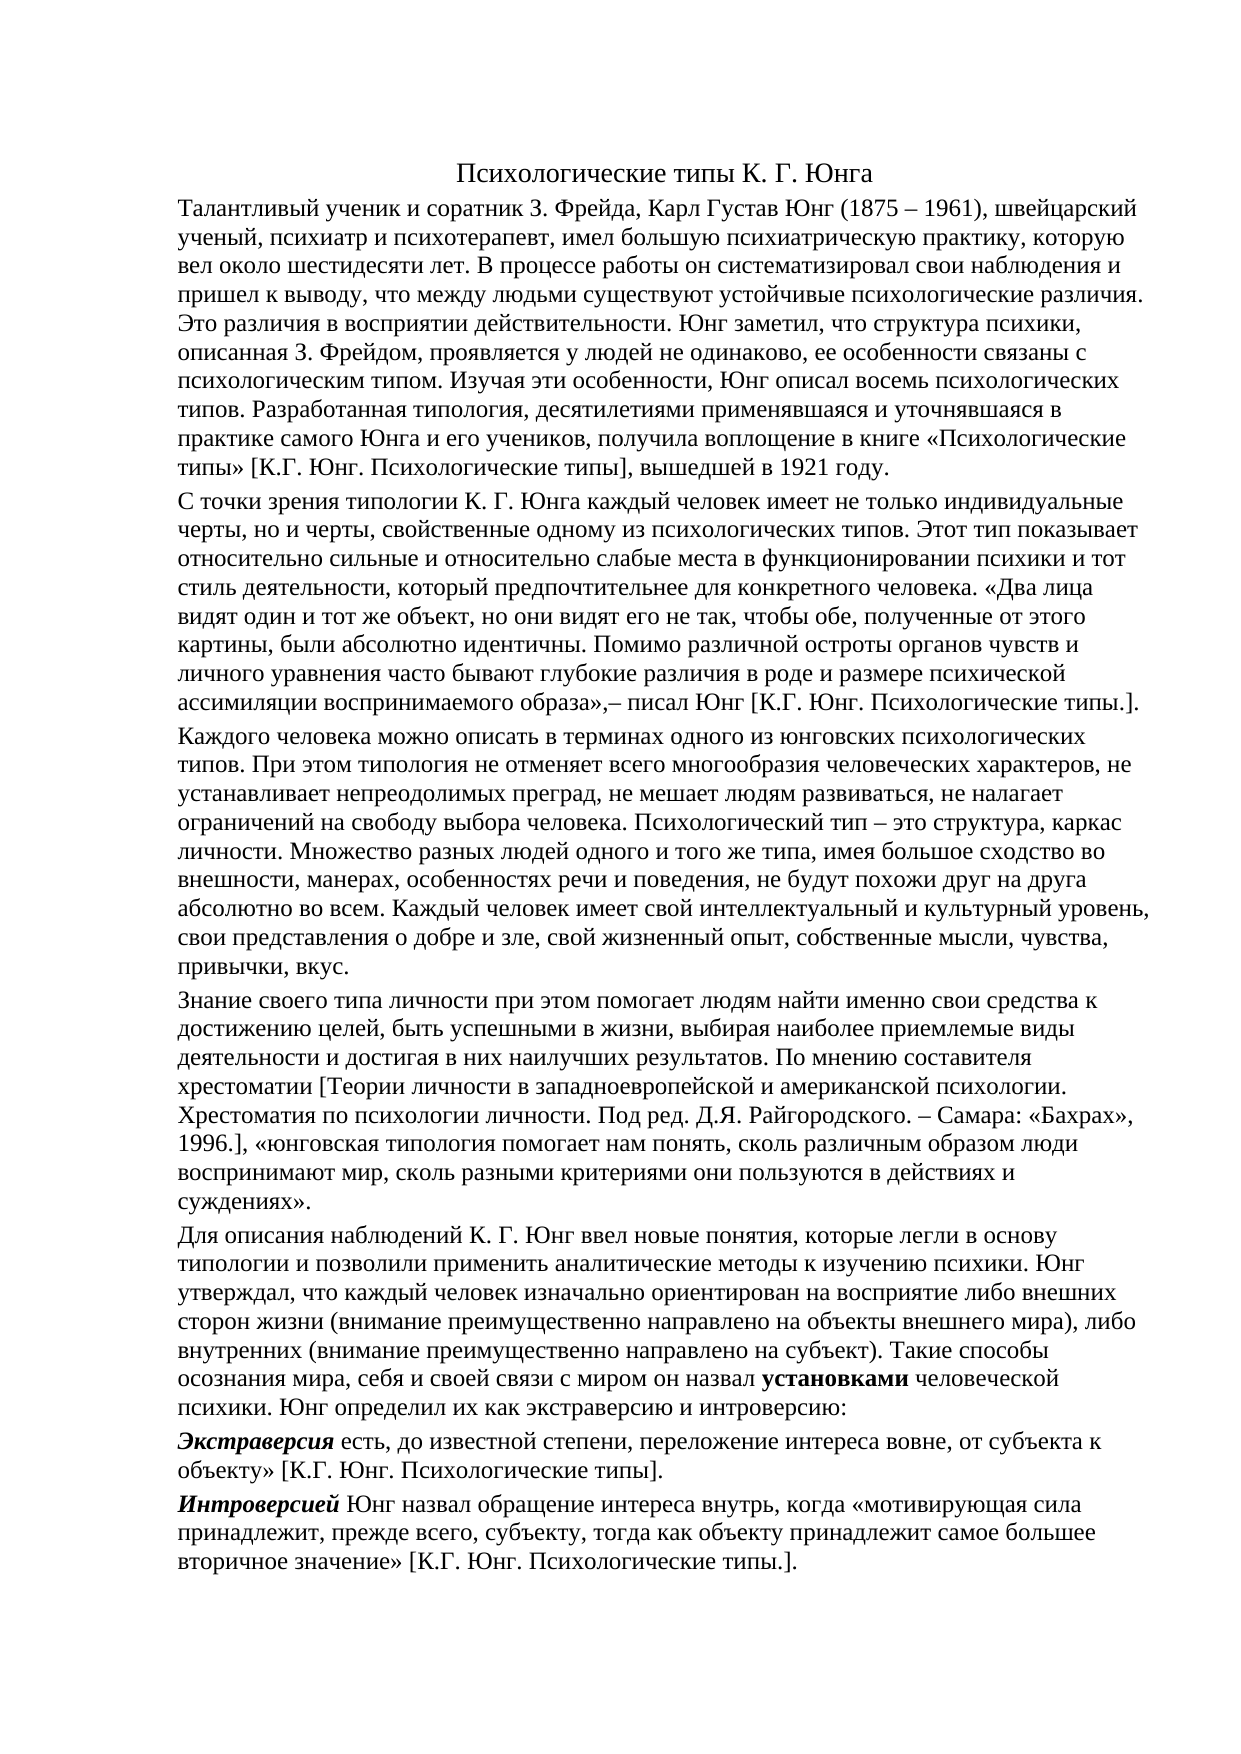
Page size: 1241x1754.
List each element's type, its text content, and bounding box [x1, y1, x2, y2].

text Интроверсией Юнг назвал обращение интереса внутрь, когда «мотивирующая сила принадлежит, прежде всего, субъекту, тогда как объекту принадлежит самое большее вторичное значение» [К.Г. Юнг. Психологические типы.]. [177, 1489, 1152, 1575]
text Для описания наблюдений К. Г. Юнг ввел новые понятия, которые легли в основу типологии и позволили применить аналитические методы к изучению психики. Юнг утверждал, что каждый человек изначально ориентирован на восприятие либо внешних сторон жизни (внимание преимущественно направлено на объекты внешнего мира), либо внутренних (внимание преимущественно направлено на субъект). Такие способы осознания мира, себя и своей связи с миром он назвал установками человеческой психики. Юнг определил их как экстраверсию и интроверсию: [177, 1220, 1152, 1421]
text Каждого человека можно описать в терминах одного из юнговских психологических типов. При этом типология не отменяет всего многообразия человеческих характеров, не устанавливает непреодолимых преград, не мешает людям развиваться, не налагает ограничений на свободу выбора человека. Психологический тип – это структура, каркас личности. Множество разных людей одного и того же типа, имея большое сходство во внешности, манерах, особенностях речи и поведения, не будут похожи друг на друга абсолютно во всем. Каждый человек имеет свой интеллектуальный и культурный уровень, свои представления о добре и зле, свой жизненный опыт, собственные мысли, чувства, привычки, вкус. [177, 721, 1152, 979]
text Психологические типы К. Г. Юнга [177, 156, 1152, 188]
text Талантливый ученик и соратник З. Фрейда, Карл Густав Юнг (1875 – 1961), швейцарский ученый, психиатр и психотерапевт, имел большую психиатрическую практику, которую вел около шестидесяти лет. В процессе работы он систематизировал свои наблюдения и пришел к выводу, что между людьми существуют устойчивые психологические различия. Это различия в восприятии действительности. Юнг заметил, что структура психики, описанная З. Фрейдом, проявляется у людей не одинаково, ее особенности связаны с психологическим типом. Изучая эти особенности, Юнг описал восемь психологических типов. Разработанная типология, десятилетиями применявшаяся и уточнявшаяся в практике самого Юнга и его учеников, получила воплощение в книге «Психологические типы» [К.Г. Юнг. Психологические типы], вышедшей в 1921 году. [177, 193, 1152, 481]
text Знание своего типа личности при этом помогает людям найти именно свои средства к достижению целей, быть успешными в жизни, выбирая наиболее приемлемые виды деятельности и достигая в них наилучших результатов. По мнению составителя хрестоматии [Теории личности в западноевропейской и американской психологии. Хрестоматия по психологии личности. Под ред. Д.Я. Райгородского. – Самара: «Бахрах», 1996.], «юнговская типология помогает нам понять, сколь различным образом люди воспринимают мир, сколь разными критериями они пользуются в действиях и суждениях». [177, 985, 1152, 1215]
text Экстраверсия есть, до известной степени, переложение интереса вовне, от субъекта к объекту» [К.Г. Юнг. Психологические типы]. [177, 1426, 1152, 1484]
text С точки зрения типологии К. Г. Юнга каждый человек имеет не только индивидуальные черты, но и черты, свойственные одному из психологических типов. Этот тип показывает относительно сильные и относительно слабые места в функционировании психики и тот стиль деятельности, который предпочтительнее для конкретного человека. «Два лица видят один и тот же объект, но они видят его не так, чтобы обе, полученные от этого картины, были абсолютно идентичны. Помимо различной остроты органов чувств и личного уравнения часто бывают глубокие различия в роде и размере психической ассимиляции воспринимаемого образа»,– писал Юнг [К.Г. Юнг. Психологические типы.]. [177, 486, 1152, 716]
